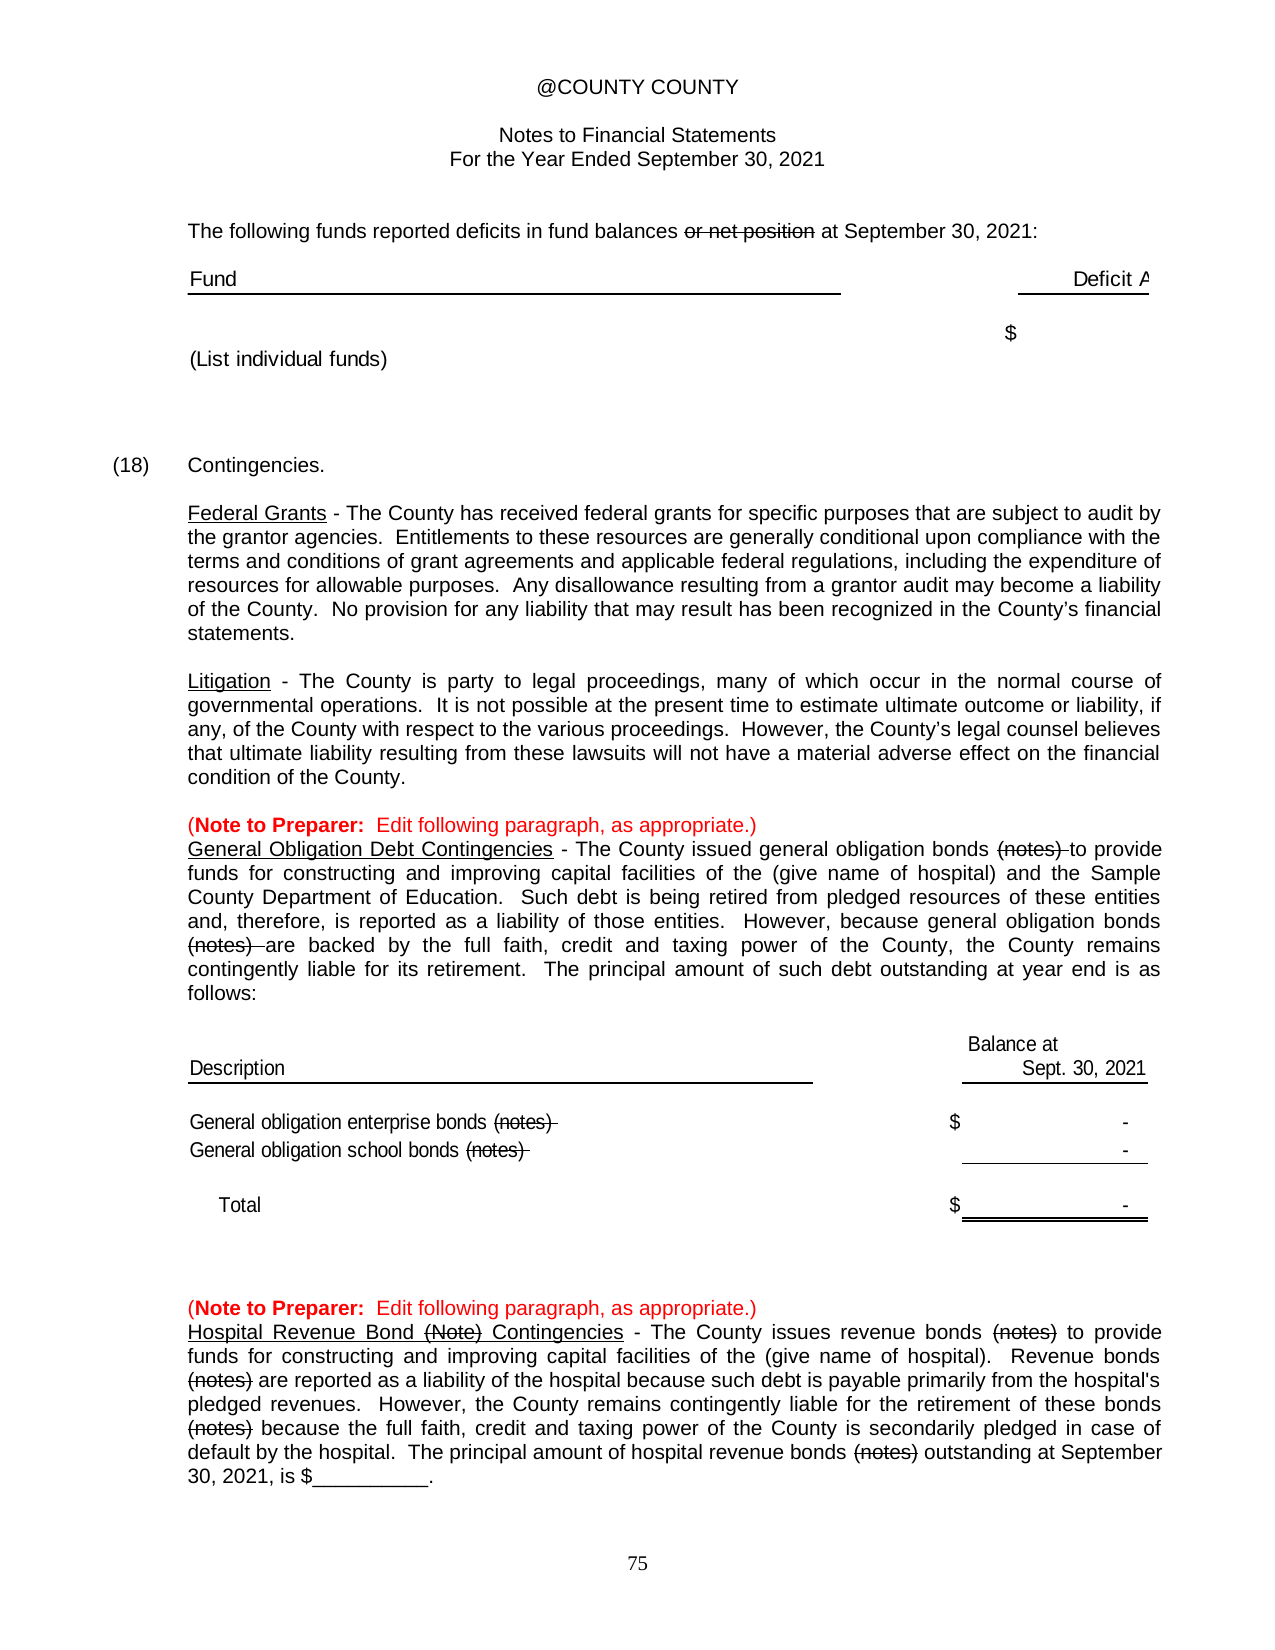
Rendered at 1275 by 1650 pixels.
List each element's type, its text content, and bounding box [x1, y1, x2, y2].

list Contingencies. [112, 453, 1162, 477]
text The following funds reported deficits in fund balances or net position at September 30, 2021: [187, 219, 1162, 243]
text (Note to Preparer: Edit following paragraph, as appropriate.) [112, 1296, 1162, 1320]
list Litigation - The County is party to legal proceedings, many of which occur in the normal course of governmental operations. It is not possible at the present time to estimate ultimate outcome or liability, if any, of the County with respect to the various proceedings. However, the County’s legal counsel believes that ultimate liability resulting from these lawsuits will not have a material adverse effect on the financial condition of the County. [187, 669, 1162, 789]
text Federal Grants - The County has received federal grants for specific purposes that are subject to audit by the grantor agencies. Entitlements to these resources are generally conditional upon compliance with the terms and conditions of grant agreements and applicable federal regulations, including the expenditure of resources for allowable purposes. Any disallowance resulting from a grantor audit may become a liability of the County. No provision for any liability that may result has been recognized in the County’s financial statements. [187, 501, 1162, 645]
list (Note to Preparer: Edit following paragraph, as appropriate.) [178, 813, 1162, 837]
text Hospital Revenue Bond (Note) Contingencies - The County issues revenue bonds (notes) to provide funds for constructing and improving capital facilities of the (give name of hospital). Revenue bonds (notes) are reported as a liability of the hospital because such debt is payable primarily from the hospital's pledged revenues. However, the County remains contingently liable for the retirement of these bonds (notes) because the full faith, credit and taxing power of the County is secondarily pledged in case of default by the hospital. The principal amount of hospital revenue bonds (notes) outstanding at September 30, 2021, is $__________. [187, 1320, 1162, 1488]
list General Obligation Debt Contingencies - The County issued general obligation bonds (notes) to provide funds for constructing and improving capital facilities of the (give name of hospital) and the Sample County Department of Education. Such debt is being retired from pledged resources of these entities and, therefore, is reported as a liability of those entities. However, because general obligation bonds (notes) are backed by the full faith, credit and taxing power of the County, the County remains contingently liable for its retirement. The principal amount of such debt outstanding at year end is as follows: [187, 837, 1162, 1004]
